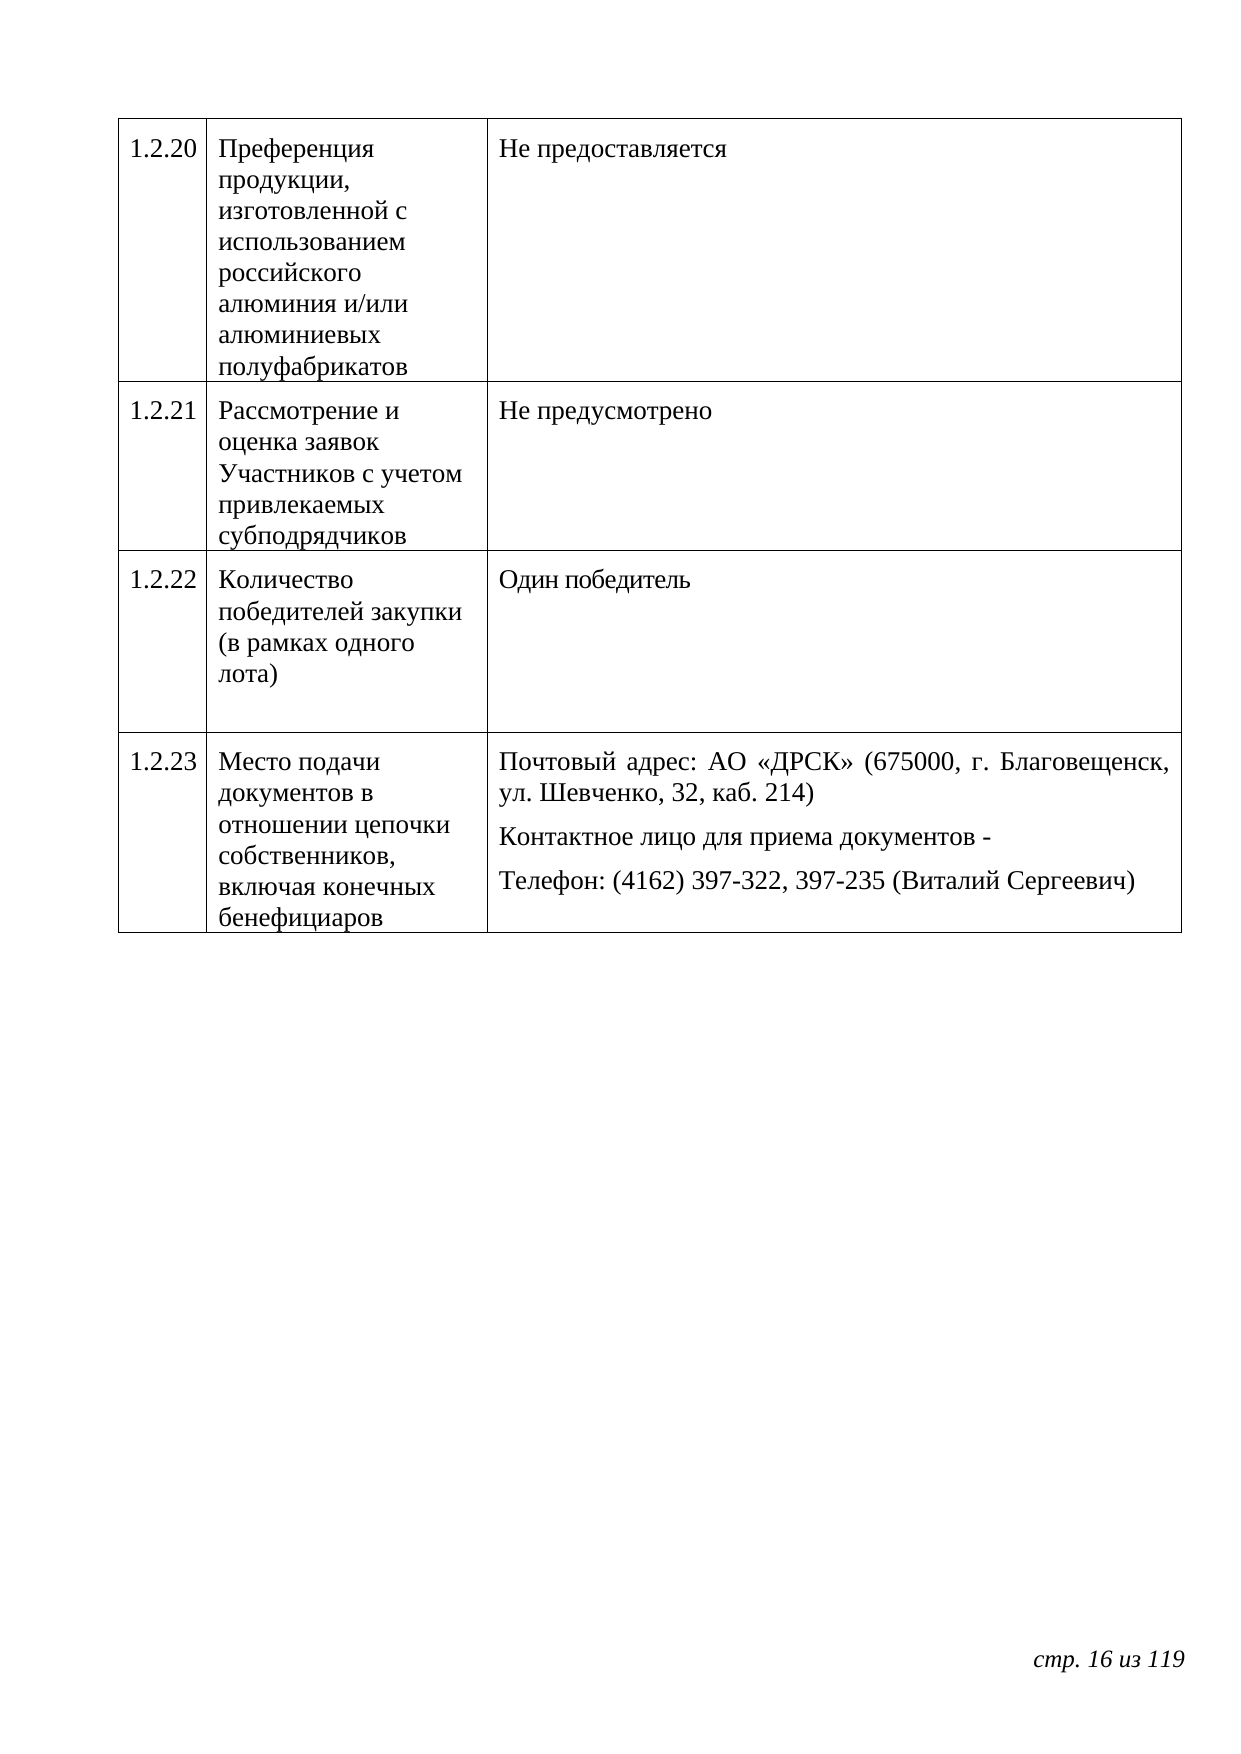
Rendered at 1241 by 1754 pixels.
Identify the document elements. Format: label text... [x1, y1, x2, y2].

table_cell Почтовый адрес: АО «ДРСК» (675000, г. Благовещенск, ул. Шевченко, 32, каб. 214) Контактное лицо для приема документов - Телефон: (4162) 397-322, 397-235 (Виталий Сергеевич) [488, 733, 1181, 932]
table_cell Место подачи документов в отношении цепочки собственников, включая конечных бенефициаров [207, 733, 487, 932]
table_cell Количество победителей закупки (в рамках одного лота) [207, 551, 487, 732]
table_cell [119, 382, 206, 550]
table_cell Не предусмотрено [488, 382, 1181, 550]
table_cell [119, 551, 206, 732]
table_cell Рассмотрение и оценка заявок Участников с учетом привлекаемых субподрядчиков [207, 382, 487, 550]
table_cell Преференция продукции, изготовленной с использованием российского алюминия и/или алюминиевых полуфабрикатов [207, 119, 487, 381]
table_cell [119, 119, 206, 381]
table_cell Не предоставляется [488, 119, 1181, 381]
table_cell Один победитель [488, 551, 1181, 732]
table_cell [119, 733, 206, 932]
